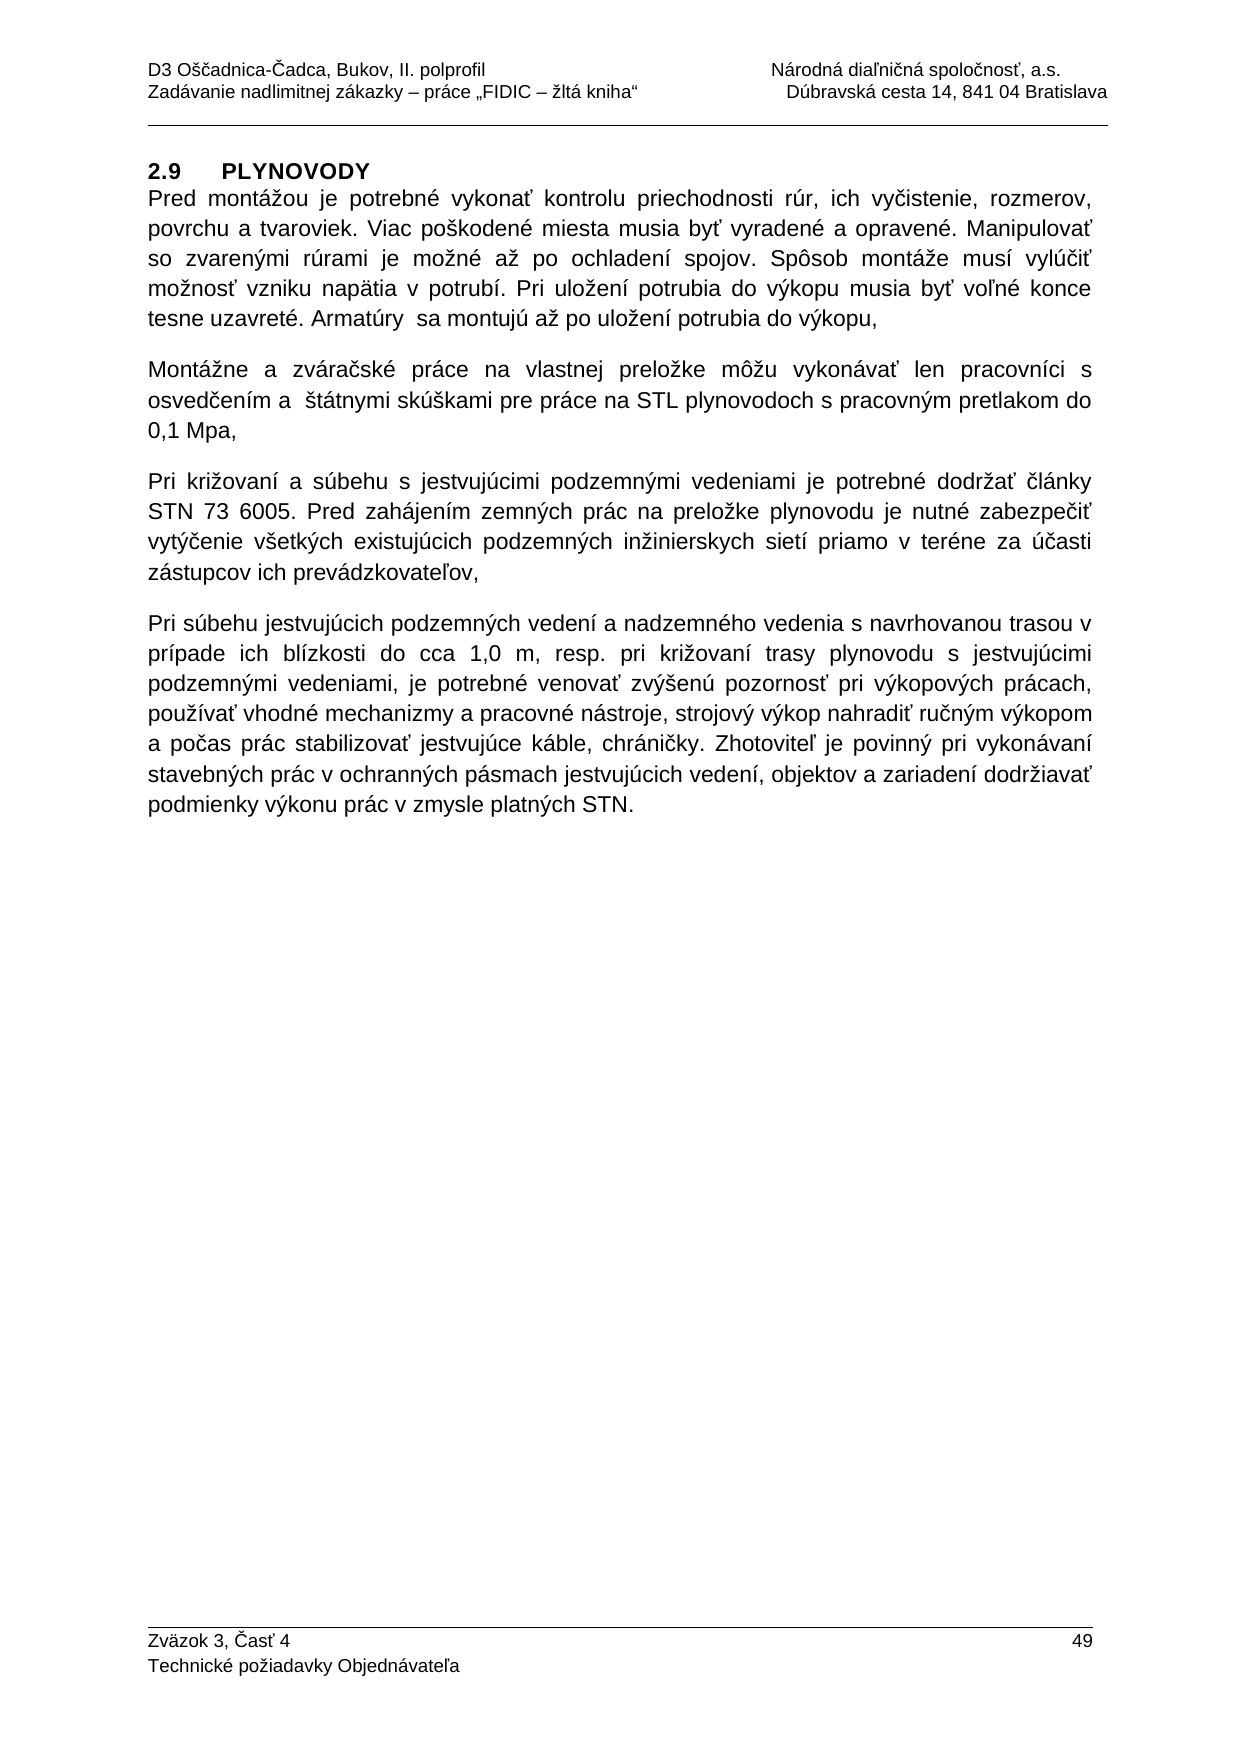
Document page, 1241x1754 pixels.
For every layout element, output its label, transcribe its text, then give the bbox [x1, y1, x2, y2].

text Pred montážou je potrebné vykonať kontrolu priechodnosti rúr, ich vyčistenie, rozmerov, povrchu a tvaroviek. Viac poškodené miesta musia byť vyradené a opravené. Manipulovať so zvarenými rúrami je možné až po ochladení spojov. Spôsob montáže musí vylúčiť možnosť vzniku napätia v potrubí. Pri uložení potrubia do výkopu musia byť voľné konce tesne uzavreté. Armatúry sa montujú až po uložení potrubia do výkopu, [148, 184, 1093, 332]
text Pri križovaní a súbehu s jestvujúcimi podzemnými vedeniami je potrebné dodržať články STN 73 6005. Pred zahájením zemných prác na preložke plynovodu je nutné zabezpečiť vytýčenie všetkých existujúcich podzemných inžinierskych sietí priamo v teréne za účasti zástupcov ich prevádzkovateľov, [148, 468, 1093, 585]
subtitle Plynovody [148, 155, 1093, 184]
text Montážne a zváračské práce na vlastnej preložke môžu vykonávať len pracovníci s osvedčením a štátnymi skúškami pre práce na STL plynovodoch s pracovným pretlakom do 0,1 Mpa, [148, 356, 1093, 443]
text Pri súbehu jestvujúcich podzemných vedení a nadzemného vedenia s navrhovanou trasou v prípade ich blízkosti do cca 1,0 m, resp. pri križovaní trasy plynovodu s jestvujúcimi podzemnými vedeniami, je potrebné venovať zvýšenú pozornosť pri výkopových prácach, používať vhodné mechanizmy a pracovné nástroje, strojový výkop nahradiť ručným výkopom a počas prác stabilizovať jestvujúce káble, chráničky. Zhotoviteľ je povinný pri vykonávaní stavebných prác v ochranných pásmach jestvujúcich vedení, objektov a zariadení dodržiavať podmienky výkonu prác v zmysle platných STN. [148, 609, 1093, 817]
